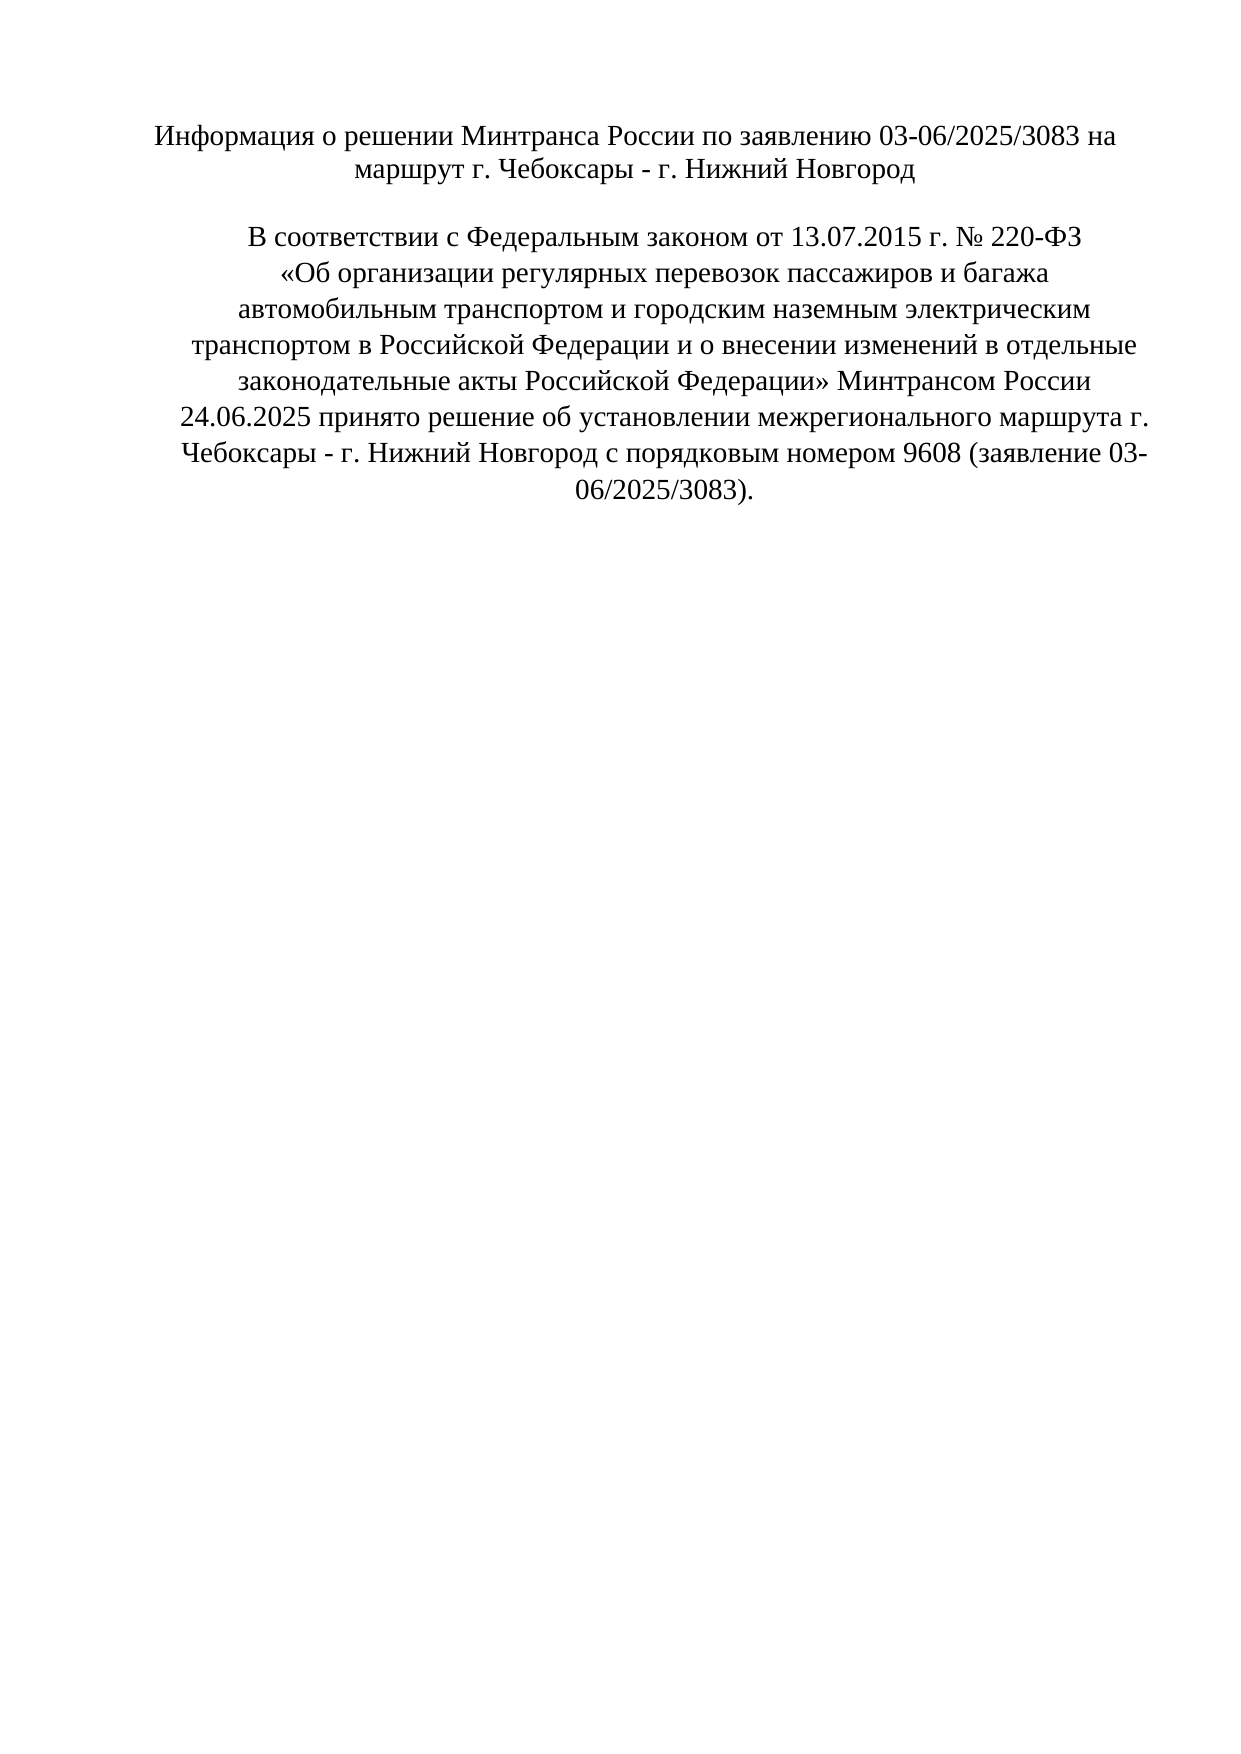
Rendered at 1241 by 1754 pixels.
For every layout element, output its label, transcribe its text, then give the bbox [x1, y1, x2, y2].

text Информация о решении Минтранса России по заявлению 03-06/2025/3083 на маршрут г. Чебоксары - г. Нижний Новгород [118, 118, 1152, 185]
text В соответствии с Федеральным законом от 13.07.2015 г. № 220-ФЗ «Об организации регулярных перевозок пассажиров и багажа автомобильным транспортом и городским наземным электрическим транспортом в Российской Федерации и о внесении изменений в отдельные законодательные акты Российской Федерации» Минтрансом России 24.06.2025 принято решение об установлении межрегионального маршрута г. Чебоксары - г. Нижний Новгород с порядковым номером 9608 (заявление 03-06/2025/3083). [177, 219, 1152, 505]
